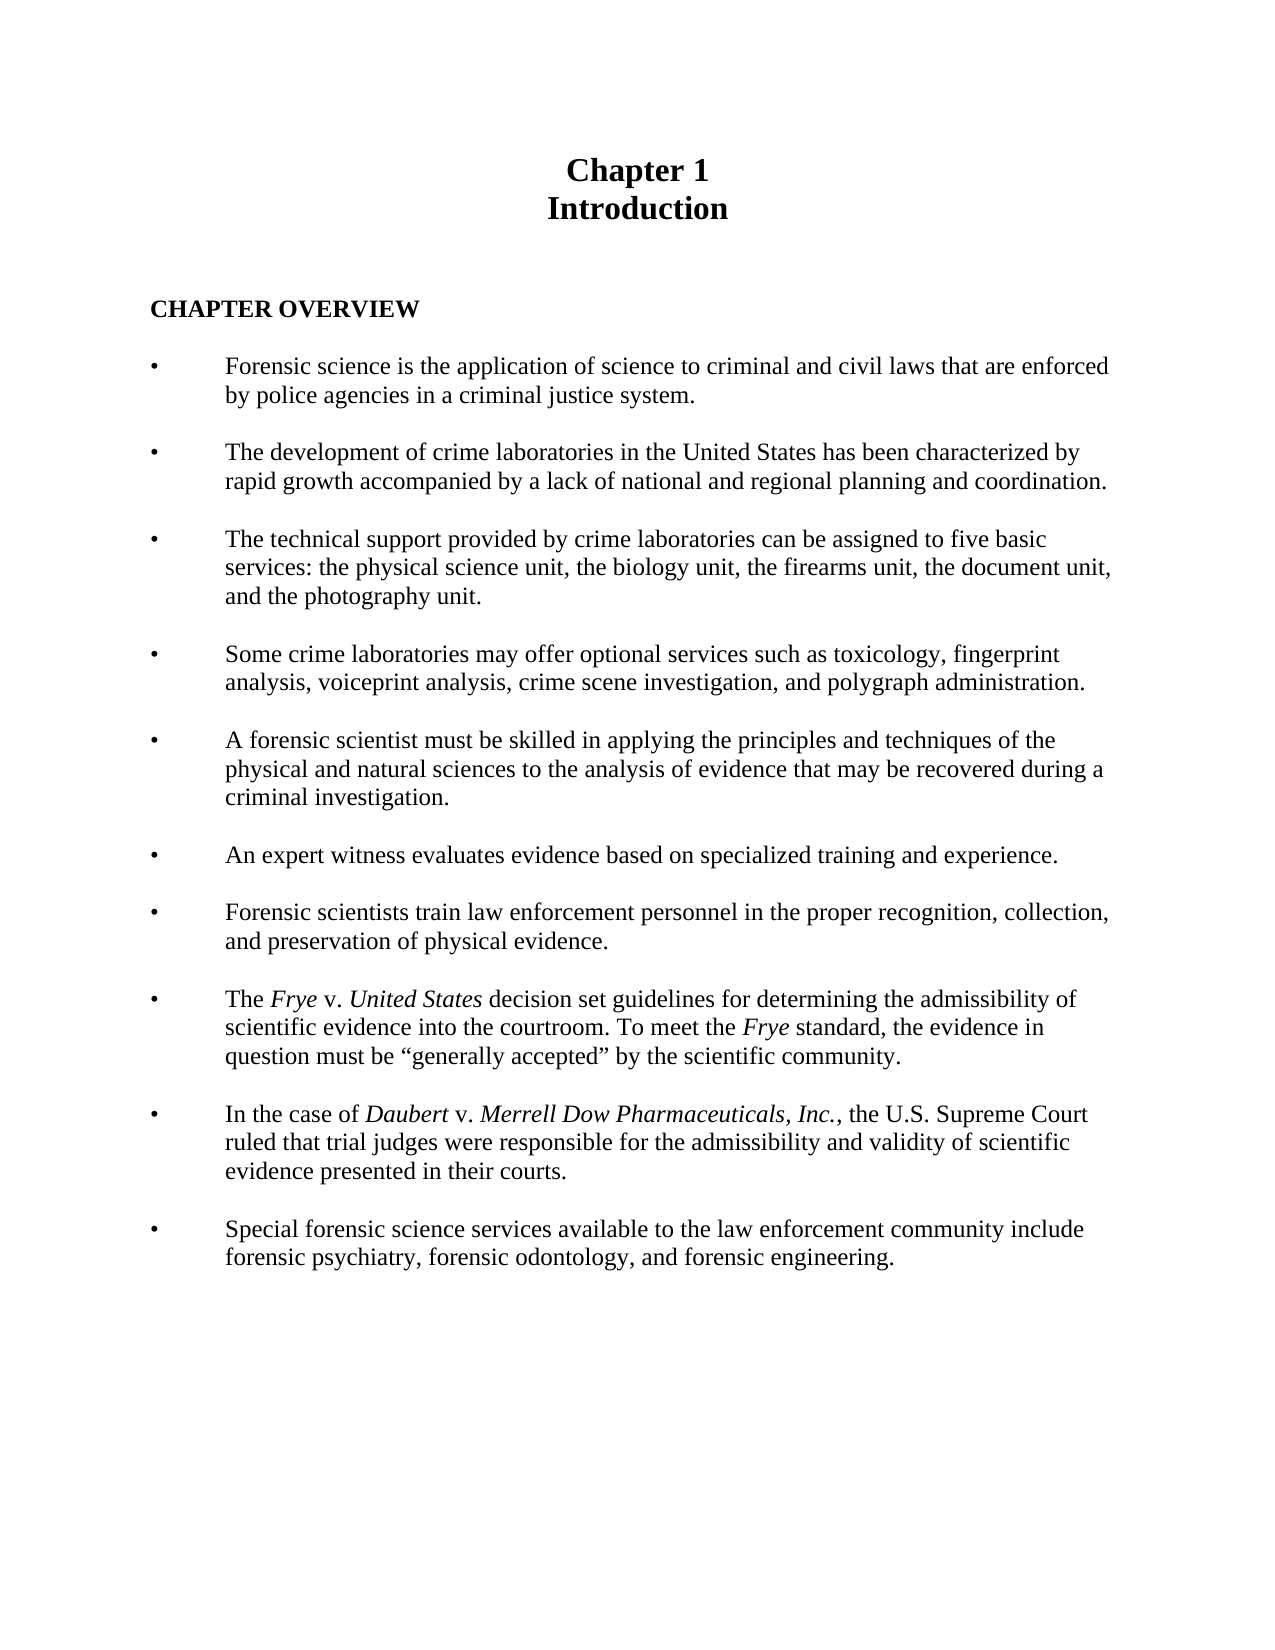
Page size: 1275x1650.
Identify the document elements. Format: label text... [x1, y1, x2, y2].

text • In the case of Daubert v. Merrell Dow Pharmaceuticals, Inc., the U.S. Supreme Court ruled that trial judges were responsible for the admissibility and validity of scientific evidence presented in their courts. [150, 1099, 1125, 1185]
text • An expert witness evaluates evidence based on specialized training and experience. [150, 840, 1125, 869]
text • The technical support provided by crime laboratories can be assigned to five basic services: the physical science unit, the biology unit, the firearms unit, the document unit, and the photography unit. [150, 524, 1125, 610]
text • Forensic scientists train law enforcement personnel in the proper recognition, collection, and preservation of physical evidence. [150, 897, 1125, 955]
text Introduction [150, 188, 1125, 227]
text • The Frye v. United States decision set guidelines for determining the admissibility of scientific evidence into the courtroom. To meet the Frye standard, the evidence in question must be “generally accepted” by the scientific community. [150, 984, 1125, 1070]
text • A forensic scientist must be skilled in applying the principles and techniques of the physical and natural sciences to the analysis of evidence that may be recovered during a criminal investigation. [150, 725, 1125, 811]
text • The development of crime laboratories in the United States has been characterized by rapid growth accompanied by a lack of national and regional planning and coordination. [150, 437, 1125, 495]
text • Some crime laboratories may offer optional services such as toxicology, fingerprint analysis, voiceprint analysis, crime scene investigation, and polygraph administration. [150, 639, 1125, 696]
text • Special forensic science services available to the law enforcement community include forensic psychiatry, forensic odontology, and forensic engineering. [150, 1214, 1125, 1271]
text • Forensic science is the application of science to criminal and civil laws that are enforced by police agencies in a criminal justice system. [150, 351, 1125, 409]
text CHAPTER OVERVIEW [150, 294, 1125, 322]
text Chapter 1 [150, 150, 1125, 188]
